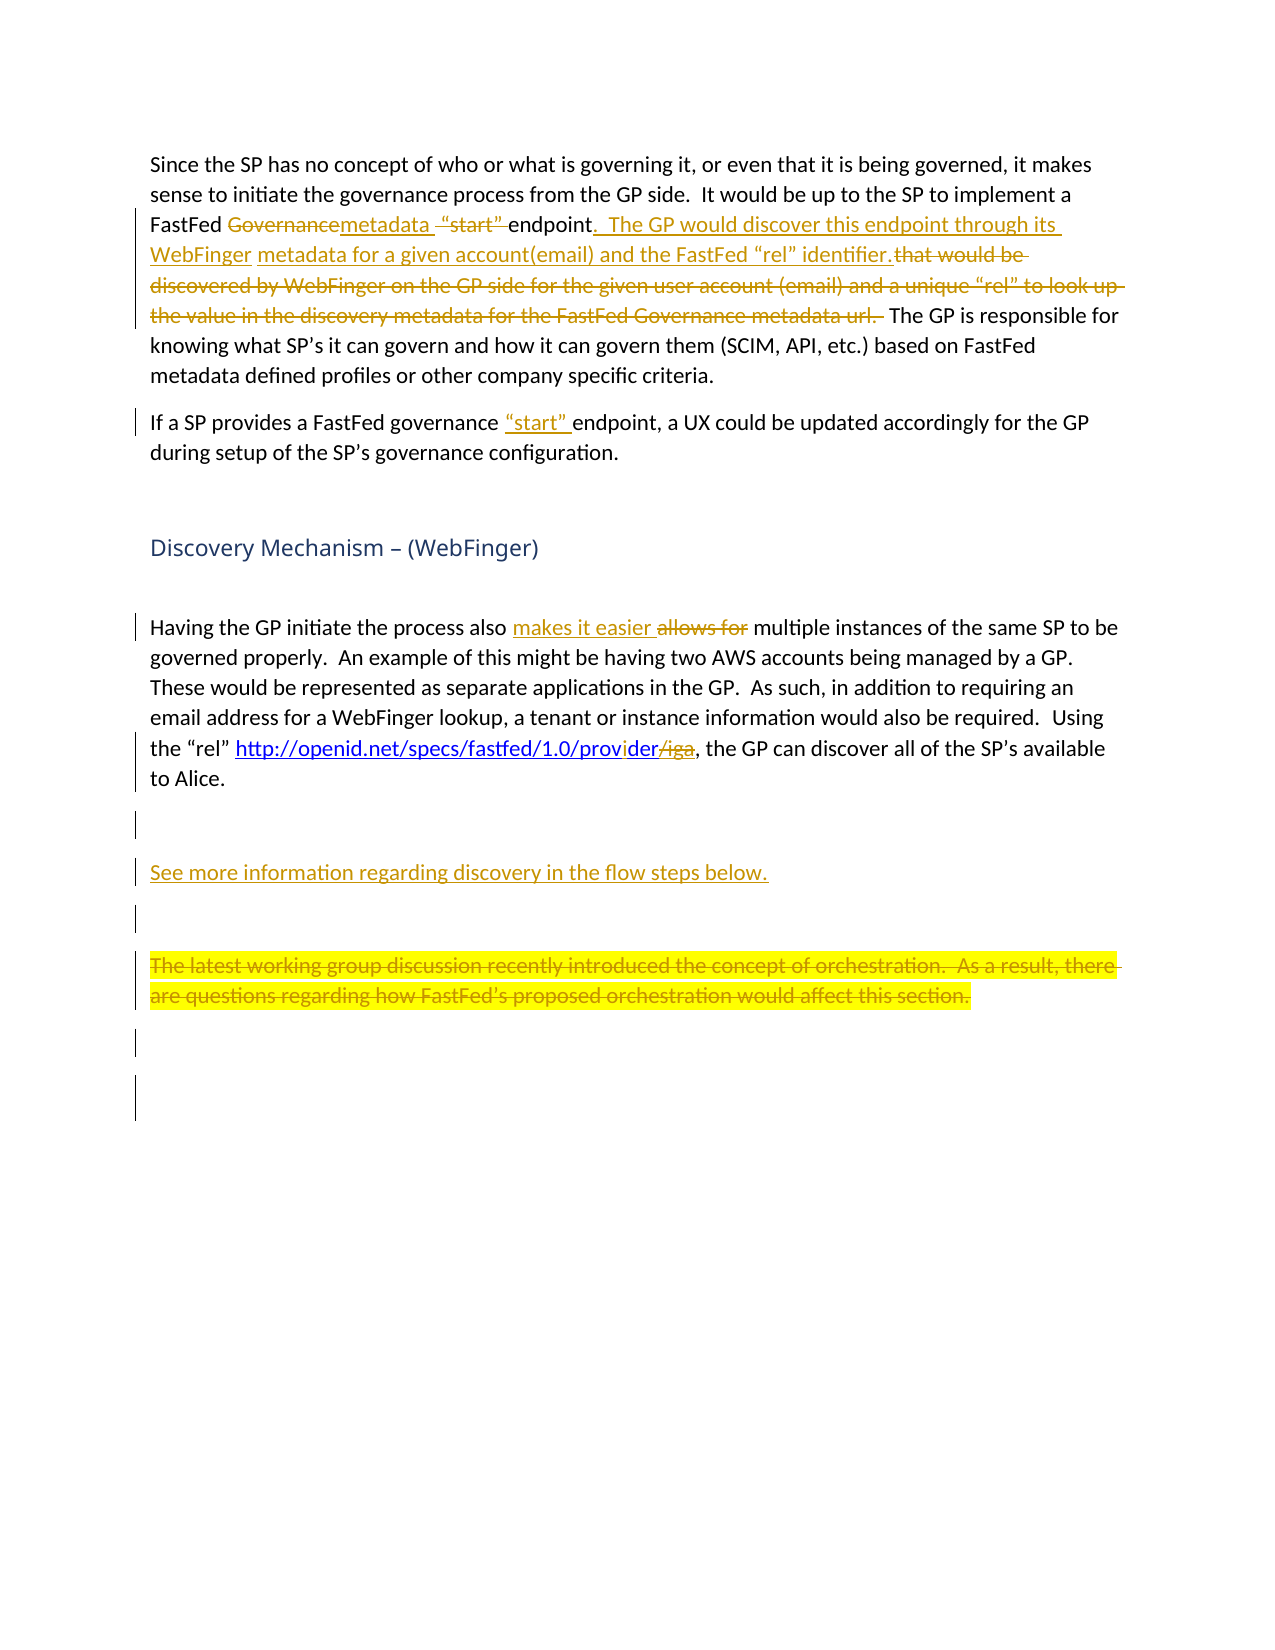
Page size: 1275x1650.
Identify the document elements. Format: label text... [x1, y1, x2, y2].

text Since the SP has no concept of who or what is governing it, or even that it is being governed, it makes sense to initiate the governance process from the GP side. It would be up to the SP to implement a FastFed endpoint The GP is responsible for knowing what SP’s it can govern and how it can govern them (SCIM, API, etc.) based on FastFed metadata defined profiles or other company specific criteria. [150, 150, 1125, 286]
text If a SP provides a FastFed governance endpoint, a UX could be updated accordingly for the GP during setup of the SP’s governance configuration. [150, 408, 1125, 467]
text Having the GP initiate the process also multiple instances of the same SP to be governed properly. An example of this might be having two AWS accounts being managed by a GP. These would be represented as separate applications in the GP. As such, in addition to requiring an email address for a WebFinger lookup, a tenant or instance information would also be required. Using the “rel” http://openid.net/specs/fastfed/1.0/provder, the GP can discover all of the SP’s available to Alice. [150, 613, 1125, 792]
text Since the SP has no concept of who or what is governing it, or even that it is being governed, it makes sense to initiate the governance process from the GP side. It would be up to the SP to implement a FastFed endpoint The GP is responsible for knowing what SP’s it can govern and how it can govern them (SCIM, API, etc.) based on FastFed metadata defined profiles or other company specific criteria. [150, 288, 1125, 389]
subtitle Discovery Mechanism – (WebFinger) [150, 532, 1125, 563]
